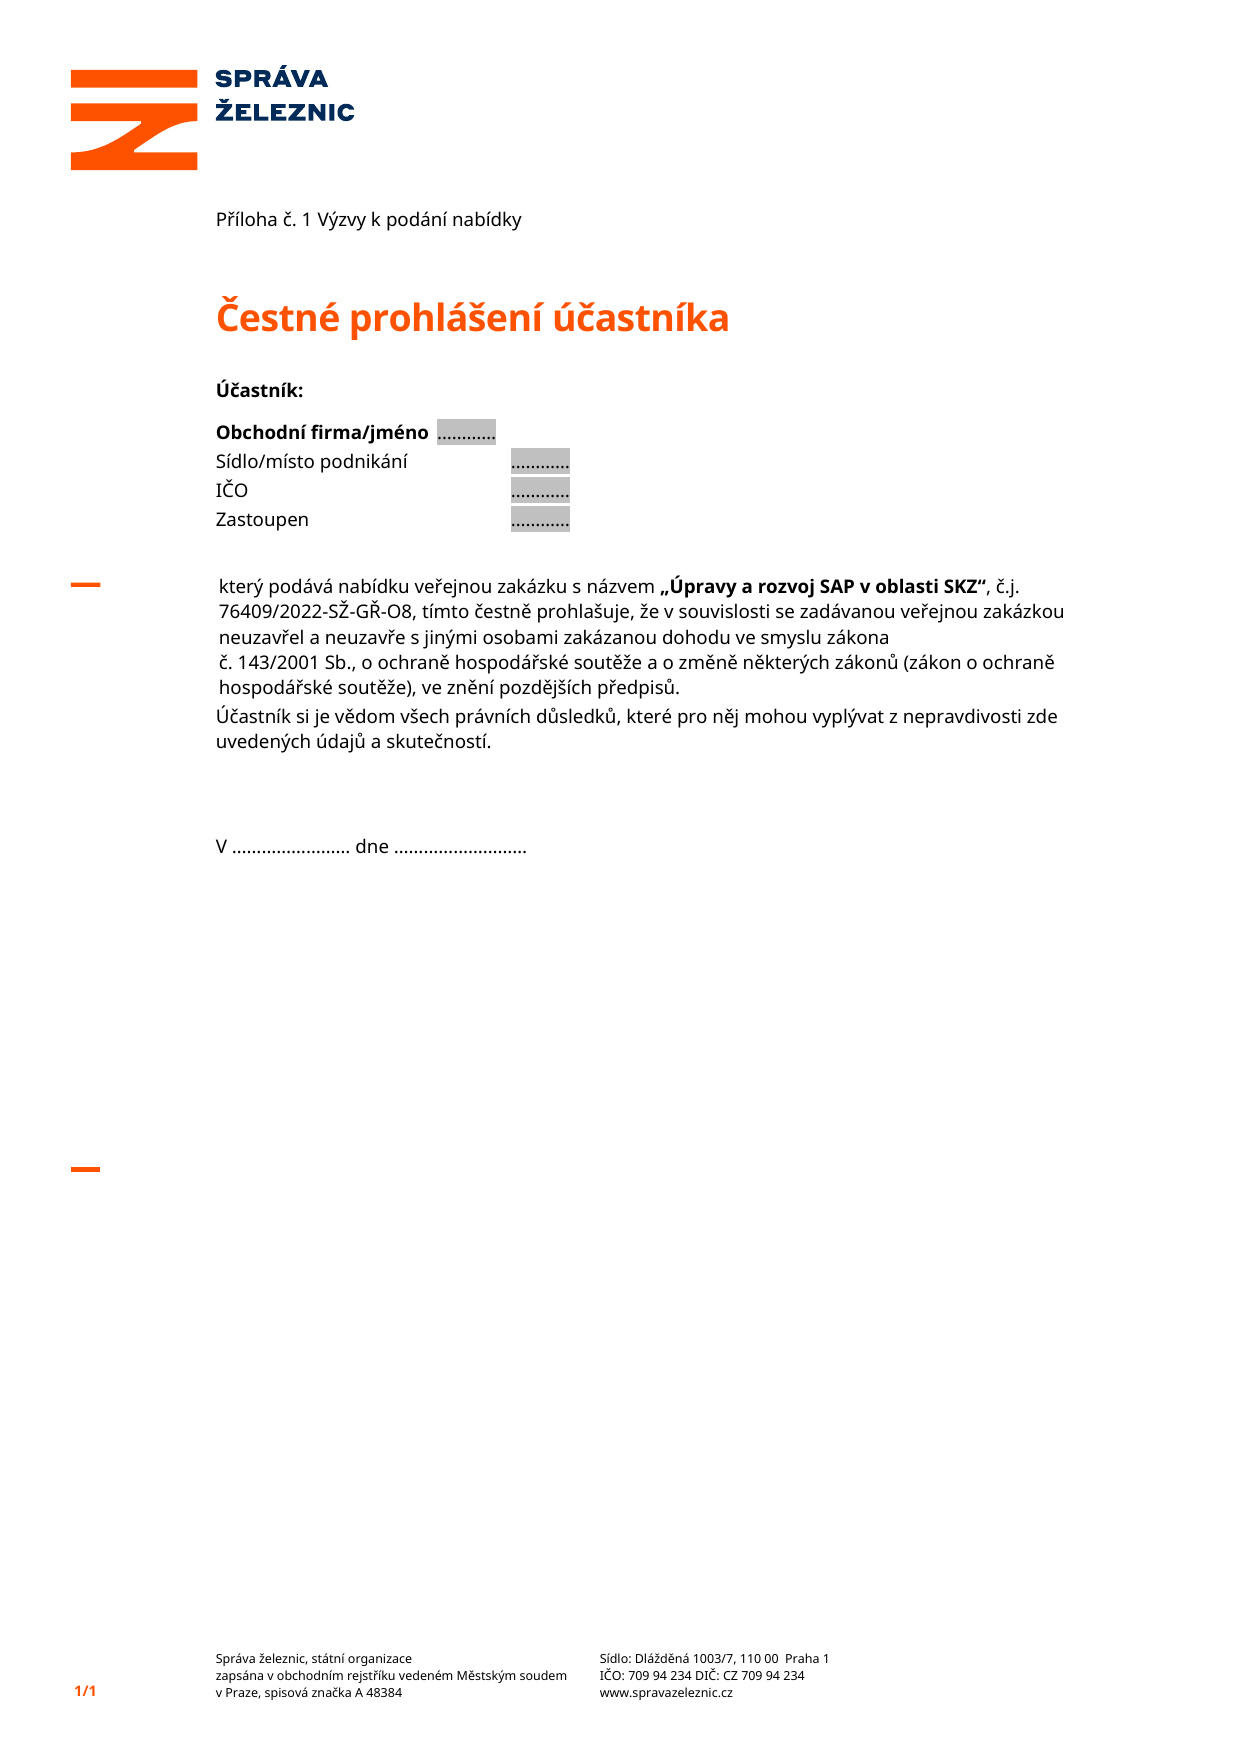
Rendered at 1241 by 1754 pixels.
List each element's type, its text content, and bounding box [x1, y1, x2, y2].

text Sídlo/místo podnikání ………… [216, 445, 1122, 474]
text Obchodní firma/jméno ………… [216, 416, 1122, 445]
text který podává nabídku veřejnou zakázku s názvem „Úpravy a rozvoj SAP v oblasti SKZ“, č.j. 76409/2022-SŽ-GŘ-O8, tímto čestně prohlašuje, že v souvislosti se zadávanou veřejnou zakázkou neuzavřel a neuzavře s jinými osobami zakázanou dohodu ve smyslu zákona č. 143/2001 Sb., o ochraně hospodářské soutěže a o změně některých zákonů (zákon o ochraně hospodářské soutěže), ve znění pozdějších předpisů. [219, 573, 1119, 700]
text Čestné prohlášení účastníka [216, 291, 1122, 342]
text Příloha č. 1 Výzvy k podání nabídky [216, 207, 1122, 232]
text Účastník si je vědom všech právních důsledků, které pro něj mohou vyplývat z nepravdivosti zde uvedených údajů a skutečností. [216, 703, 1122, 754]
text IČO ………… [216, 474, 1122, 503]
text Zastoupen ………… [216, 503, 1122, 532]
text Účastník: [216, 373, 1122, 404]
text V …………………… dne ……………………… [216, 829, 1121, 859]
